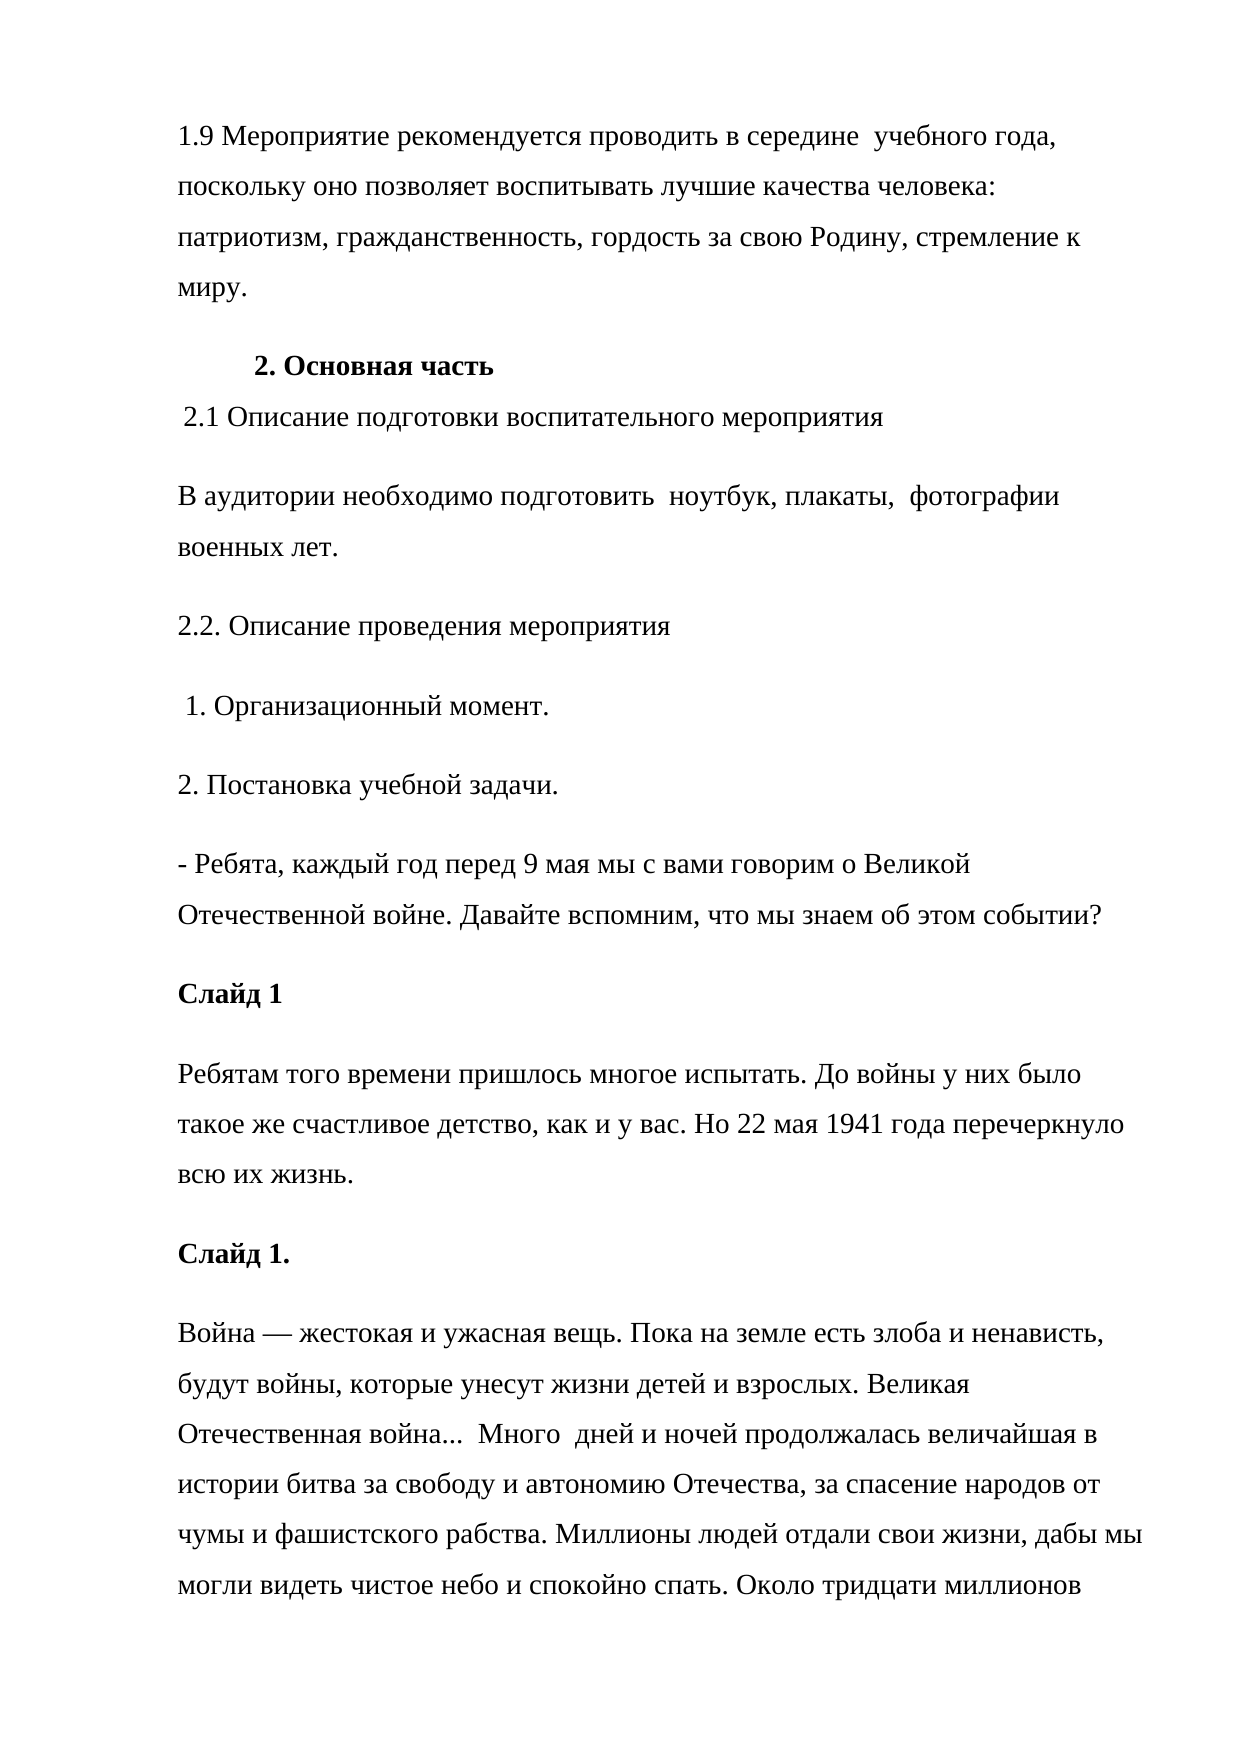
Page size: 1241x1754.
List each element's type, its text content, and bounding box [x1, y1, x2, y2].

text 1.9 Мероприятие рекомендуется проводить в середине учебного года, поскольку оно позволяет воспитывать лучшие качества человека: патриотизм, гражданственность, гордость за свою Родину, стремление к миру. [177, 118, 1152, 303]
text 1. Организационный момент. [177, 688, 1152, 721]
text 2.1 Описание подготовки воспитательного мероприятия [183, 399, 1152, 432]
text 2. Постановка учебной задачи. [177, 767, 1152, 801]
text В аудитории необходимо подготовить ноутбук, плакаты, фотографии военных лет. [177, 478, 1152, 562]
text Слайд 1. [177, 1236, 1152, 1269]
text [177, 1315, 1152, 1601]
text Ребятам того времени пришлось многое испытать. До войны у них было такое же счастливое детство, как и у вас. Но 22 мая 1941 года перечеркнуло всю их жизнь. [177, 1056, 1152, 1190]
text 2. Основная часть [183, 348, 1152, 382]
text 2.2. Описание проведения мероприятия [177, 608, 1152, 642]
text Слайд 1 [177, 976, 1152, 1010]
text - Ребята, каждый год перед 9 мая мы с вами говорим о Великой Отечественной войне. Давайте вспомним, что мы знаем об этом событии? [177, 847, 1152, 930]
